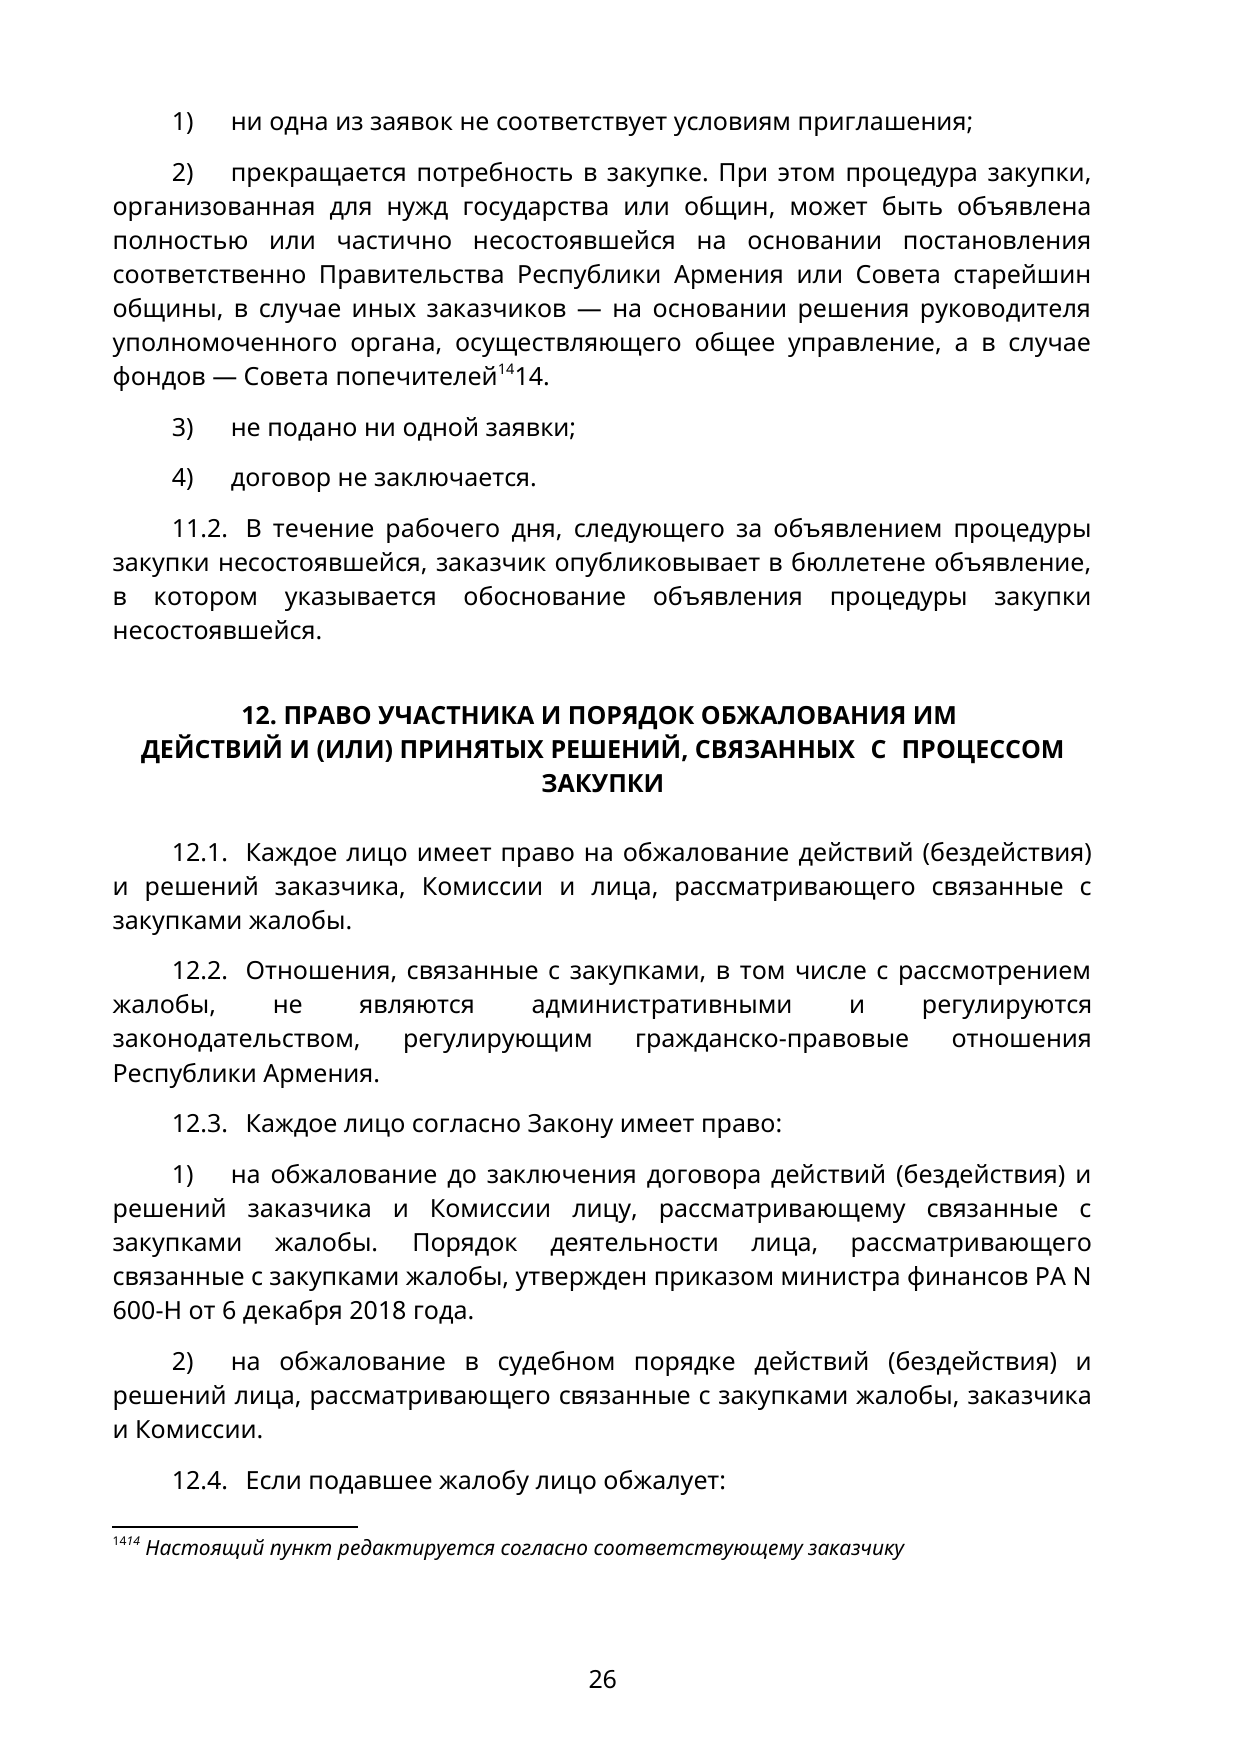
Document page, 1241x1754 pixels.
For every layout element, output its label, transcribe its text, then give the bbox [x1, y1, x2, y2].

text 12.2. Отношения, связанные с закупками, в том числе с рассмотрением жалобы, не являются административными и регулируются законодательством, регулирующим гражданско-правовые отношения Республики Армения. [112, 953, 1092, 1089]
text 2) на обжалование в судебном порядке действий (бездействия) и решений лица, рассматривающего связанные с закупками жалобы, заказчика и Комиссии. [112, 1344, 1092, 1446]
text 1) ни одна из заявок не соответствует условиям приглашения; [112, 103, 1092, 137]
text 12.1. Каждое лицо имеет право на обжалование действий (бездействия) и решений заказчика, Комиссии и лица, рассматривающего связанные с закупками жалобы. [112, 834, 1092, 936]
text 12.3. Каждое лицо согласно Закону имеет право: [112, 1106, 1092, 1140]
text 11.2. В течение рабочего дня, следующего за объявлением процедуры закупки несостоявшейся, заказчик опубликовывает в бюллетене объявление, в котором указывается обоснование объявления процедуры закупки несостоявшейся. [112, 511, 1092, 647]
text 12. ПРАВО УЧАСТНИКА И ПОРЯДОК ОБЖАЛОВАНИЯ ИМ ДЕЙСТВИЙ И (ИЛИ) ПРИНЯТЫХ РЕШЕНИЙ, СВЯЗАННЫХ С ПРОЦЕССОМ ЗАКУПКИ [112, 698, 1092, 800]
text 3) не подано ни одной заявки; [112, 409, 1092, 443]
text 2) прекращается потребность в закупке. При этом процедура закупки, организованная для нужд государства или общин, может быть объявлена полностью или частично несостоявшейся на основании постановления соответственно Правительства Республики Армения или Совета старейшин общины, в случае иных заказчиков — на основании решения руководителя уполномоченного органа, осуществляющего общее управление, а в случае фондов — Совета попечителей14. [112, 154, 1092, 393]
text 12.4. Если подавшее жалобу лицо обжалует: [112, 1462, 1092, 1497]
text 1) на обжалование до заключения договора действий (бездействия) и решений заказчика и Комиссии лицу, рассматривающему связанные с закупками жалобы. Порядок деятельности лица, рассматривающего связанные с закупками жалобы, утвержден приказом министра финансов РА N 600-Н от 6 декабря 2018 года. [112, 1157, 1092, 1327]
text 4) договор не заключается. [112, 460, 1092, 494]
